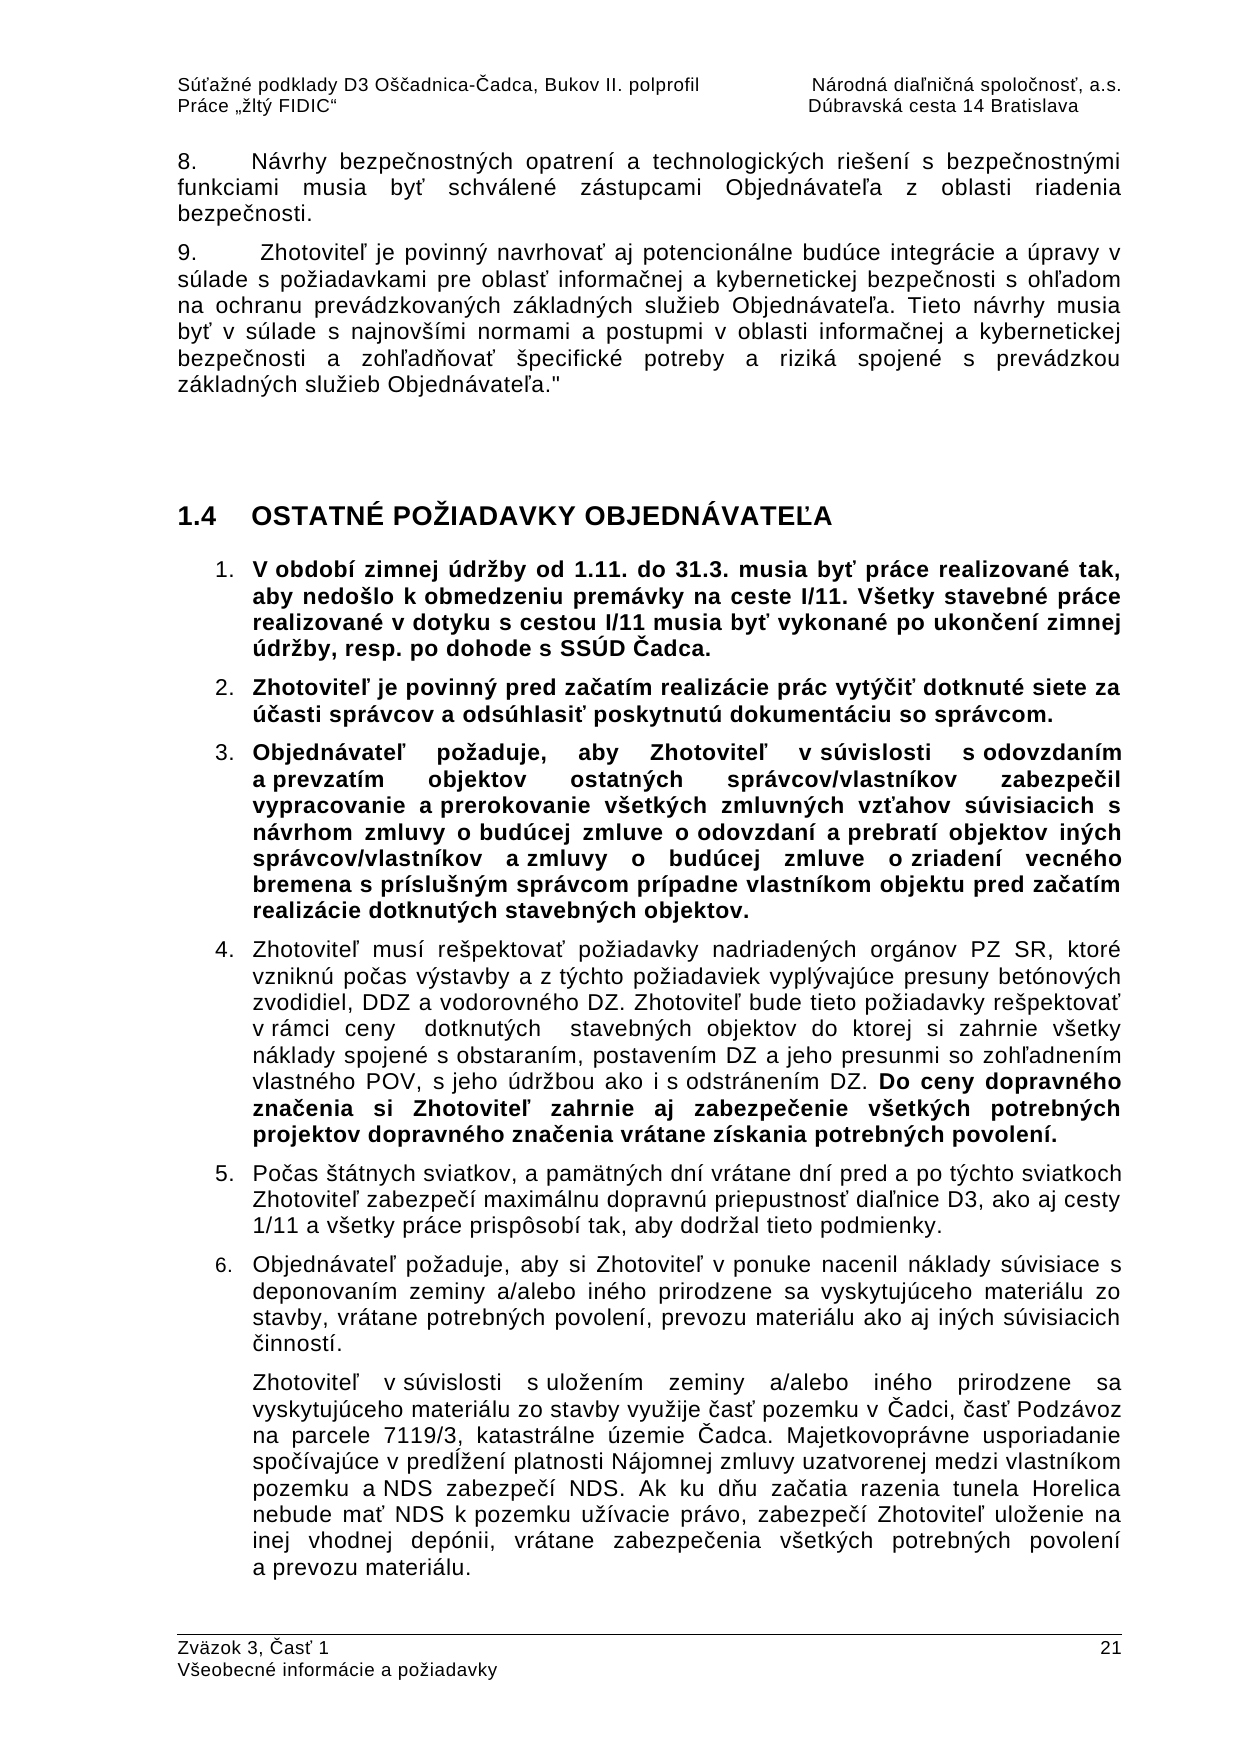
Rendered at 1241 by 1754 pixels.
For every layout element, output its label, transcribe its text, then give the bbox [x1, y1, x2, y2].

list Objednávateľ požaduje, aby si Zhotoviteľ v ponuke nacenil náklady súvisiace s deponovaním zeminy a/alebo iného prirodzene sa vyskytujúceho materiálu zo stavby, vrátane potrebných povolení, prevozu materiálu ako aj iných súvisiacich činností. [215, 1251, 1122, 1357]
subtitle 1.4 Ostatné požiadavky objednávateľa [177, 500, 1122, 531]
list V období zimnej údržby od 1.11. do 31.3. musia byť práce realizované tak, aby nedošlo k obmedzeniu premávky na ceste I/11. Všetky stavebné práce realizované v dotyku s cestou I/11 musia byť vykonané po ukončení zimnej údržby, resp. po dohode s SSÚD Čadca. [215, 556, 1122, 662]
list Objednávateľ požaduje, aby Zhotoviteľ v súvislosti s odovzdaním a prevzatím objektov ostatných správcov/vlastníkov zabezpečil vypracovanie a prerokovanie všetkých zmluvných vzťahov súvisiacich s návrhom zmluvy o budúcej zmluve o odovzdaní a prebratí objektov iných správcov/vlastníkov a zmluvy o budúcej zmluve o zriadení vecného bremena s príslušným správcom prípadne vlastníkom objektu pred začatím realizácie dotknutých stavebných objektov. [215, 739, 1122, 924]
list Zhotoviteľ v súvislosti s uložením zeminy a/alebo iného prirodzene sa vyskytujúceho materiálu zo stavby využije časť pozemku v Čadci, časť Podzávoz na parcele 7119/3, katastrálne územie Čadca. Majetkovoprávne usporiadanie spočívajúce v predĺžení platnosti Nájomnej zmluvy uzatvorenej medzi vlastníkom pozemku a NDS zabezpečí NDS. Ak ku dňu začatia razenia tunela Horelica nebude mať NDS k pozemku užívacie právo, zabezpečí Zhotoviteľ uloženie na inej vhodnej depónii, vrátane zabezpečenia všetkých potrebných povolení a prevozu materiálu. [252, 1369, 1122, 1580]
text 8. Návrhy bezpečnostných opatrení a technologických riešení s bezpečnostnými funkciami musia byť schválené zástupcami Objednávateľa z oblasti riadenia bezpečnosti. [177, 148, 1122, 227]
list Počas štátnych sviatkov, a pamätných dní vrátane dní pred a po týchto sviatkoch Zhotoviteľ zabezpečí maximálnu dopravnú priepustnosť diaľnice D3, ako aj cesty 1/11 a všetky práce prispôsobí tak, aby dodržal tieto podmienky. [215, 1160, 1122, 1239]
text 9. Zhotoviteľ je povinný navrhovať aj potencionálne budúce integrácie a úpravy v súlade s požiadavkami pre oblasť informačnej a kybernetickej bezpečnosti s ohľadom na ochranu prevádzkovaných základných služieb Objednávateľa. Tieto návrhy musia byť v súlade s najnovšími normami a postupmi v oblasti informačnej a kybernetickej bezpečnosti a zohľadňovať špecifické potreby a riziká spojené s prevádzkou základných služieb Objednávateľa." [177, 239, 1122, 397]
list Zhotoviteľ je povinný pred začatím realizácie prác vytýčiť dotknuté siete za účasti správcov a odsúhlasiť poskytnutú dokumentáciu so správcom. [215, 674, 1122, 727]
list Zhotoviteľ musí rešpektovať požiadavky nadriadených orgánov PZ SR, ktoré vzniknú počas výstavby a z týchto požiadaviek vyplývajúce presuny betónových zvodidiel, DDZ a vodorovného DZ. Zhotoviteľ bude tieto požiadavky rešpektovať v rámci ceny dotknutých stavebných objektov do ktorej si zahrnie všetky náklady spojené s obstaraním, postavením DZ a jeho presunmi so zohľadnením vlastného POV, s jeho údržbou ako i s odstránením DZ. Do ceny dopravného značenia si Zhotoviteľ zahrnie aj zabezpečenie všetkých potrebných projektov dopravného značenia vrátane získania potrebných povolení. [215, 936, 1122, 1147]
